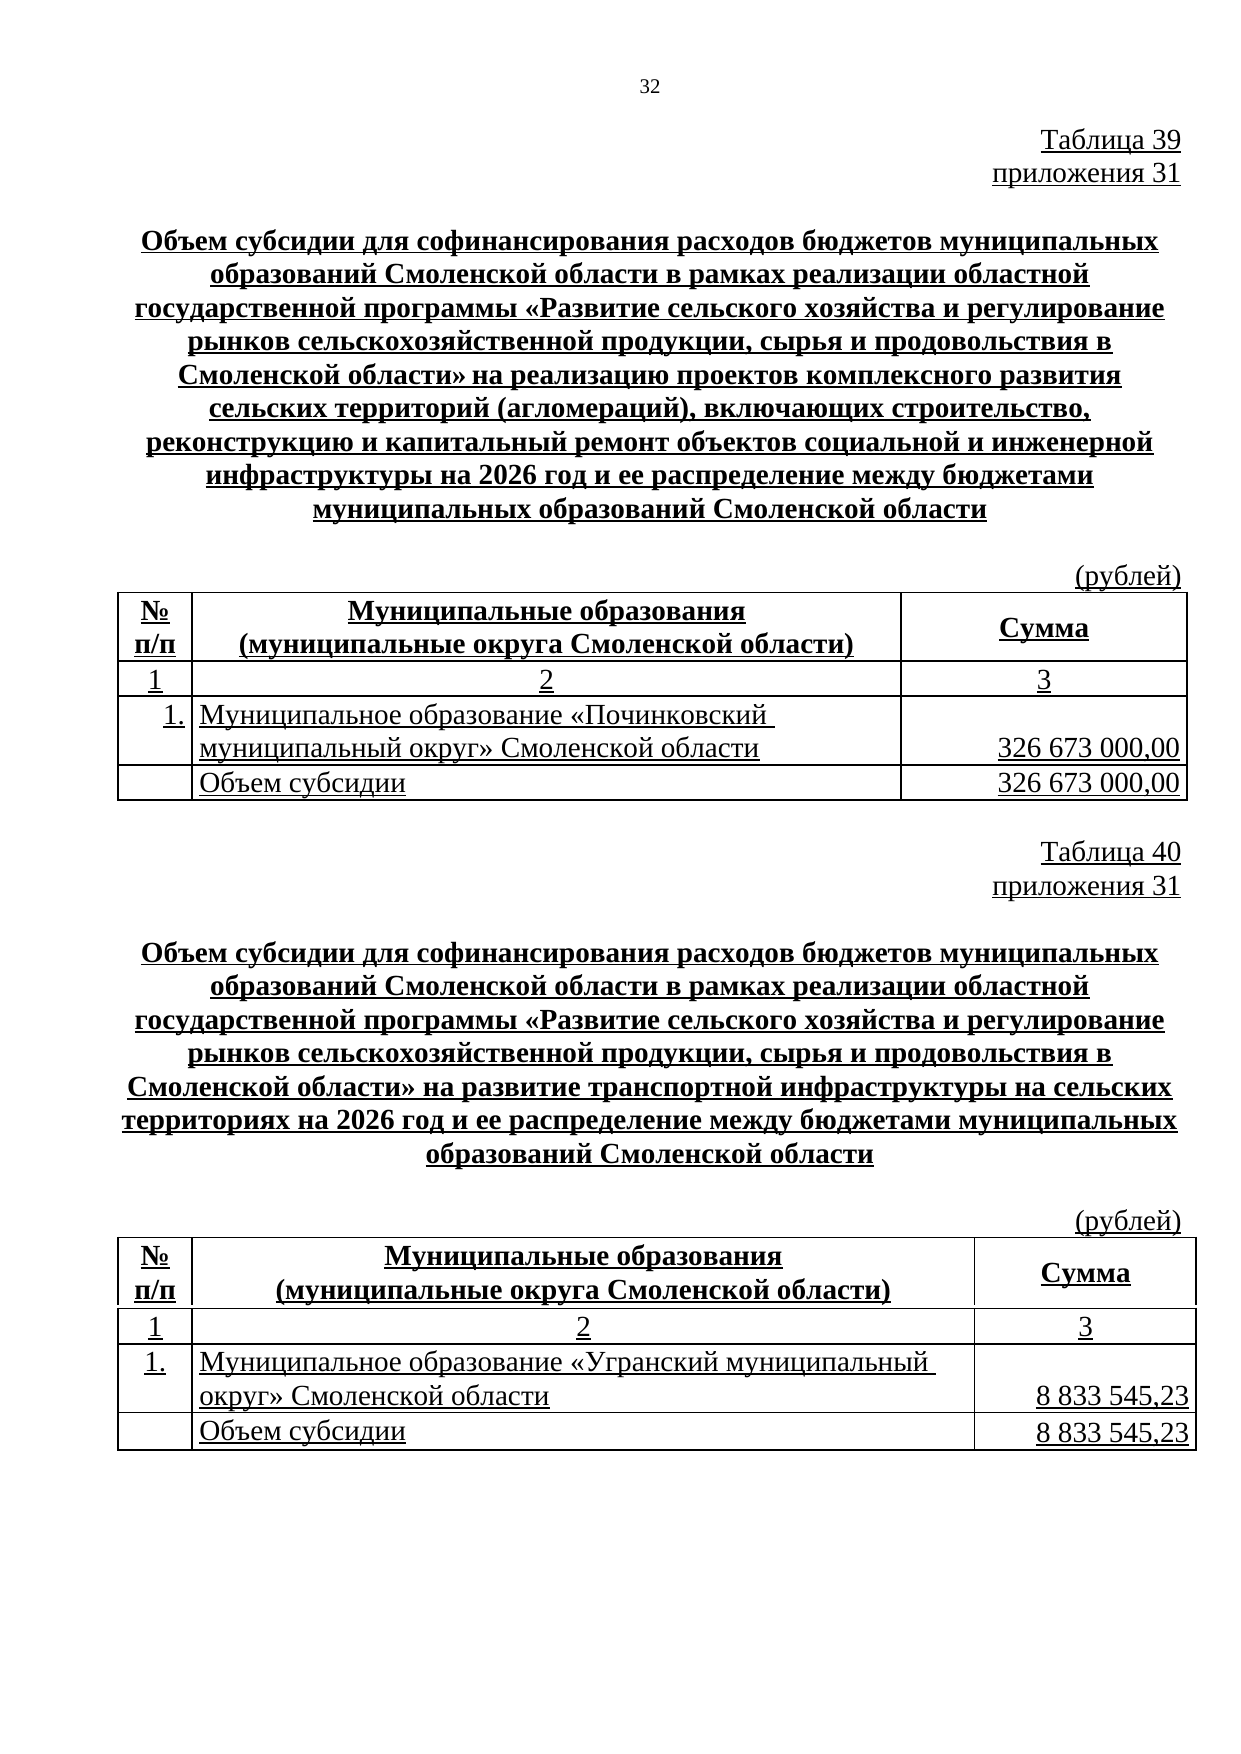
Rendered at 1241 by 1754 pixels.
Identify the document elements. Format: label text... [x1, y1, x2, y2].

text приложения 31 [118, 868, 1181, 901]
table_cell Муниципальное образование «Починковский муниципальный округ» Смоленской области [193, 697, 900, 764]
text приложения 31 [118, 156, 1181, 189]
table_header Муниципальные образования (муниципальные округа Смоленской области) [193, 593, 900, 660]
table_header Сумма [975, 1238, 1195, 1305]
table_cell Муниципальное образование «Угранский муниципальный округ» Смоленской области [193, 1345, 974, 1411]
table_cell 2 [193, 662, 900, 695]
text Объем субсидии для софинансирования расходов бюджетов муниципальных образований Смоленской области в рамках реализации областной государственной программы «Развитие сельского хозяйства и регулирование рынков сельскохозяйственной продукции, сырья и продовольствия в Смоленской области» на реализацию проектов комплексного развития сельских территорий (агломераций), включающих строительство, реконструкцию и капитальный ремонт объектов социальной и инженерной инфраструктуры на 2026 год и ее распределение между бюджетами муниципальных образований Смоленской области [118, 223, 1181, 524]
table_cell 1. [119, 1345, 191, 1411]
table_cell Объем субсидии [193, 766, 900, 799]
table_cell 3 [902, 662, 1186, 695]
table_cell [119, 1413, 191, 1449]
table_header № п/п [119, 593, 191, 660]
text (рублей) [118, 1203, 1181, 1237]
table_header 1 [119, 1309, 191, 1343]
table_cell 326 673 000,00 [902, 766, 1186, 799]
table_cell 1 [119, 662, 191, 695]
table_cell 8 833 545,23 [975, 1413, 1195, 1449]
table_header Сумма [902, 593, 1186, 660]
table_header 3 [975, 1309, 1195, 1343]
table_header 2 [193, 1309, 974, 1343]
table_cell 326 673 000,00 [902, 697, 1186, 764]
text (рублей) [118, 558, 1181, 592]
text Таблица 39 [118, 122, 1181, 156]
table_cell [119, 766, 191, 799]
table_cell Объем субсидии [193, 1413, 974, 1449]
table_cell 8 833 545,23 [975, 1345, 1195, 1411]
text Таблица 40 [118, 834, 1181, 868]
table_header № п/п [119, 1238, 191, 1305]
table_cell 1. [119, 697, 191, 764]
table_header Муниципальные образования (муниципальные округа Смоленской области) [193, 1238, 974, 1305]
text Объем субсидии для софинансирования расходов бюджетов муниципальных образований Смоленской области в рамках реализации областной государственной программы «Развитие сельского хозяйства и регулирование рынков сельскохозяйственной продукции, сырья и продовольствия в Смоленской области» на развитие транспортной инфраструктуры на сельских территориях на 2026 год и ее распределение между бюджетами муниципальных образований Смоленской области [118, 935, 1181, 1169]
